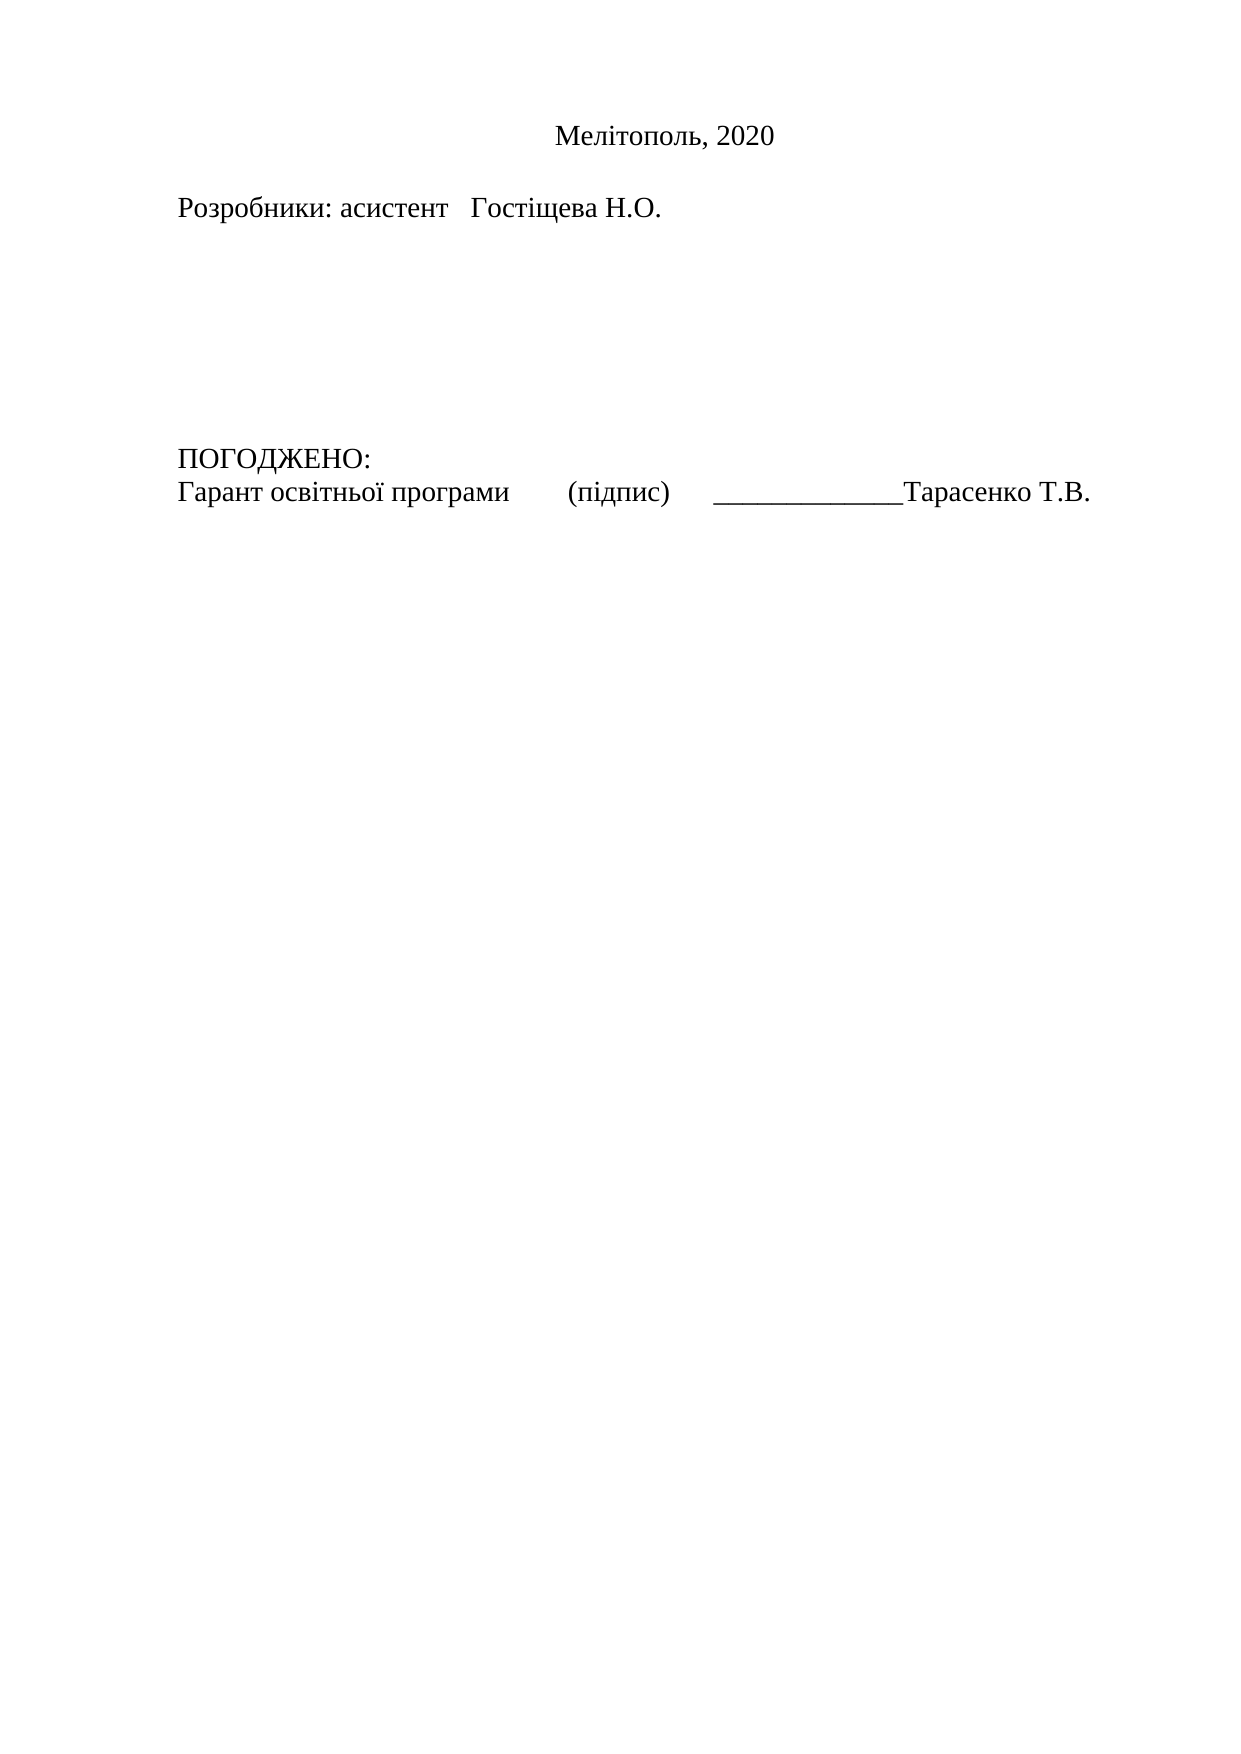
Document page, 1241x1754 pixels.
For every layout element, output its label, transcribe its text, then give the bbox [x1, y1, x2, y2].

list Гарант освітньої програми (підпис) _____________Тарасенко Т.В. [177, 474, 1152, 508]
list Розробники: асистент Гостіщева Н.О. [177, 190, 1152, 224]
text Мелітополь, 2020 [177, 118, 1152, 152]
list ПОГОДЖЕНО: [177, 441, 1152, 474]
